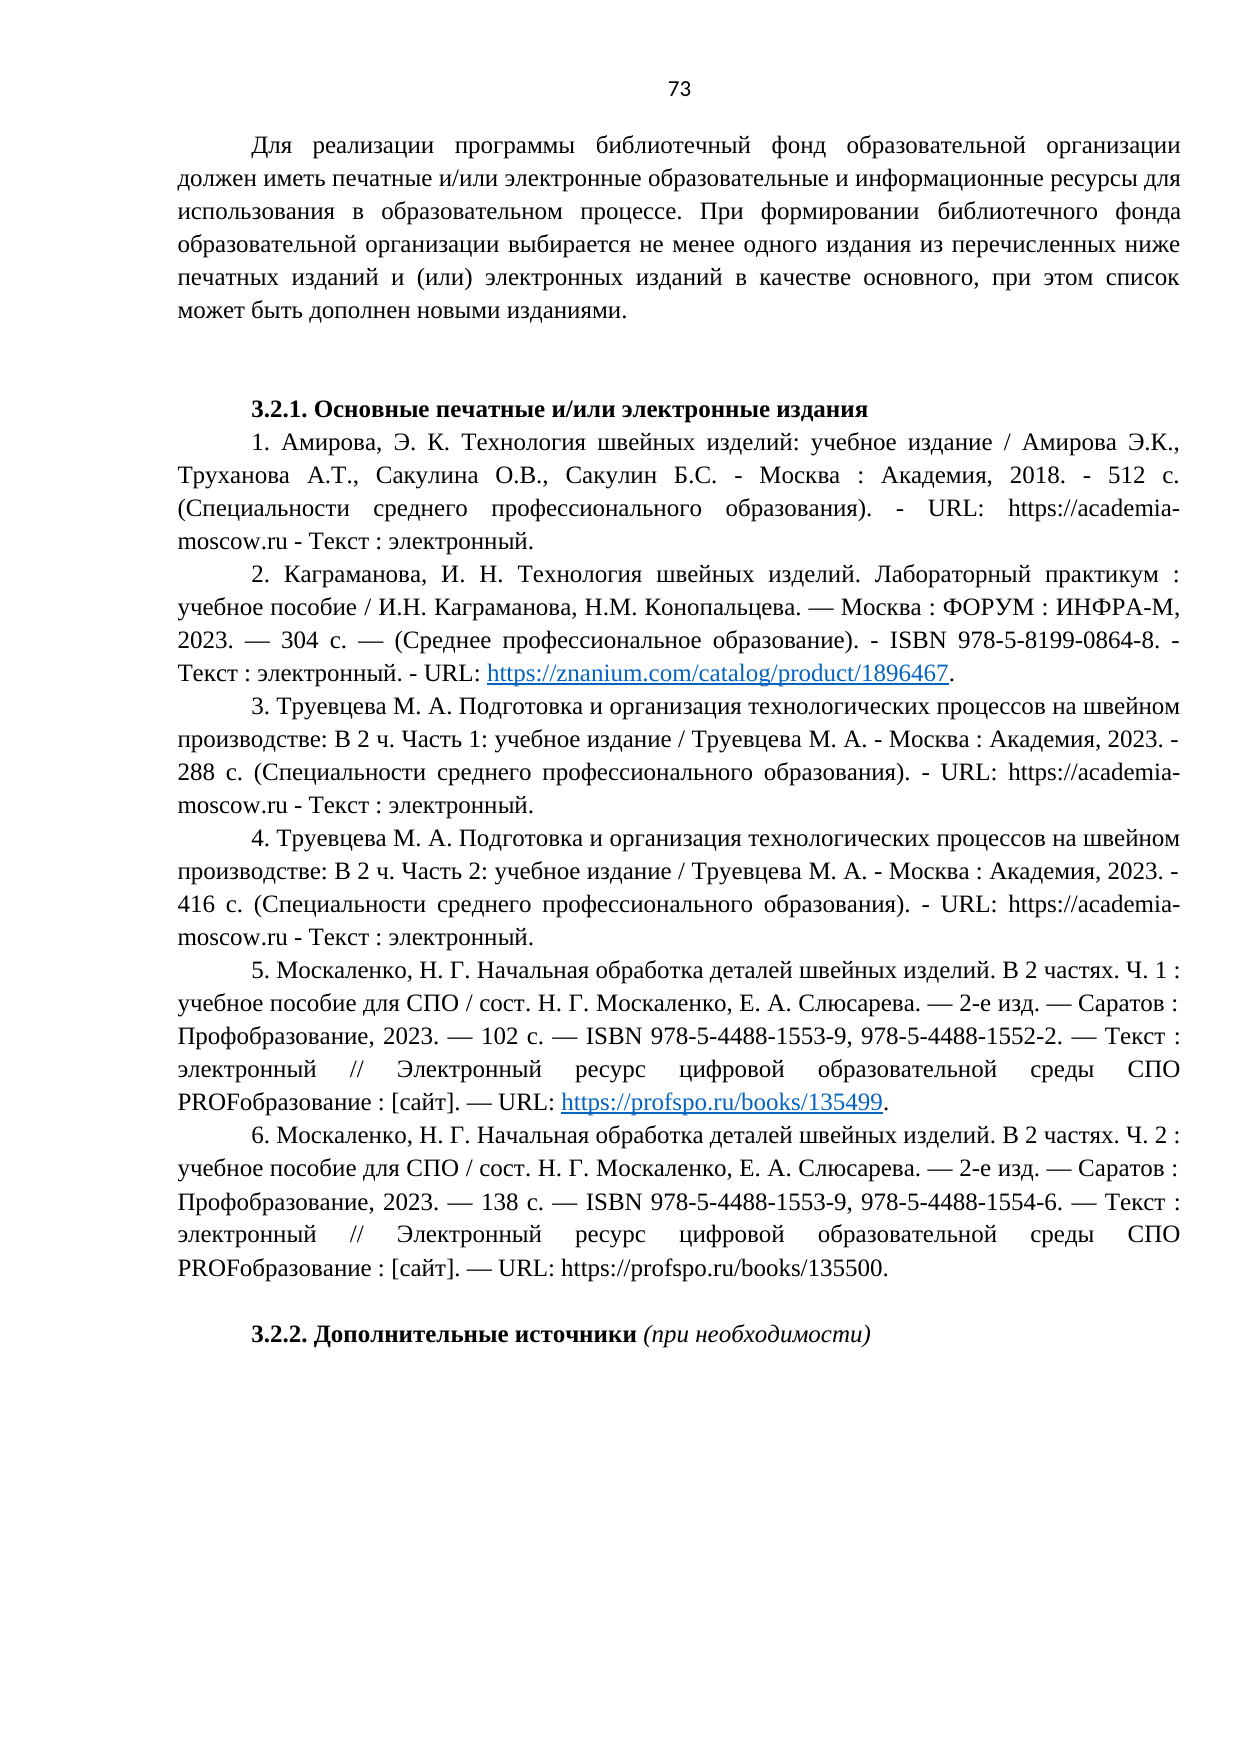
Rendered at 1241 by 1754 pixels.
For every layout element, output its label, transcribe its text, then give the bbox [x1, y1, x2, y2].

list 3.2.1. Основные печатные и/или электронные издания [177, 394, 1181, 423]
text 3.2.2. Дополнительные источники (при необходимости) [177, 1319, 1181, 1347]
list 5. Москаленко, Н. Г. Начальная обработка деталей швейных изделий. В 2 частях. Ч. 1 : учебное пособие для СПО / сост. Н. Г. Москаленко, Е. А. Слюсарева. — 2-е изд. — Саратов : Профобразование, 2023. — 102 c. — ISBN 978-5-4488-1553-9, 978-5-4488-1552-2. — Текст : электронный // Электронный ресурс цифровой образовательной среды СПО PROFобразование : [сайт]. — URL: https://profspo.ru/books/135499. [177, 955, 1181, 1116]
list 2. Каграманова, И. Н. Технология швейных изделий. Лабораторный практикум : учебное пособие / И.Н. Каграманова, Н.М. Конопальцева. — Москва : ФОРУМ : ИНФРА-М, 2023. — 304 с. — (Среднее профессиональное образование). - ISBN 978-5-8199-0864-8. - Текст : электронный. - URL: https://znanium.com/catalog/product/1896467. [177, 559, 1181, 687]
list 1. Амирова, Э. К. Технология швейных изделий: учебное издание / Амирова Э.К., Труханова А.Т., Сакулина О.В., Сакулин Б.С. - Москва : Академия, 2018. - 512 c. (Специальности среднего профессионального образования). - URL: https://academia-moscow.ru - Текст : электронный. [177, 427, 1181, 555]
list 3. Труевцева М. А. Подготовка и организация технологических процессов на швейном производстве: В 2 ч. Часть 1: учебное издание / Труевцева М. А. - Москва : Академия, 2023. - 288 c. (Специальности среднего профессионального образования). - URL: https://academia-moscow.ru - Текст : электронный. [177, 691, 1181, 819]
list 4. Труевцева М. А. Подготовка и организация технологических процессов на швейном производстве: В 2 ч. Часть 2: учебное издание / Труевцева М. А. - Москва : Академия, 2023. - 416 c. (Специальности среднего профессионального образования). - URL: https://academia-moscow.ru - Текст : электронный. [177, 823, 1181, 951]
list Для реализации программы библиотечный фонд образовательной организации должен иметь печатные и/или электронные образовательные и информационные ресурсы для использования в образовательном процессе. При формировании библиотечного фонда образовательной организации выбирается не менее одного издания из перечисленных ниже печатных изданий и (или) электронных изданий в качестве основного, при этом список может быть дополнен новыми изданиями. [177, 130, 1181, 324]
list 6. Москаленко, Н. Г. Начальная обработка деталей швейных изделий. В 2 частях. Ч. 2 : учебное пособие для СПО / сост. Н. Г. Москаленко, Е. А. Слюсарева. — 2-е изд. — Саратов : Профобразование, 2023. — 138 c. — ISBN 978-5-4488-1553-9, 978-5-4488-1554-6. — Текст : электронный // Электронный ресурс цифровой образовательной среды СПО PROFобразование : [сайт]. — URL: https://profspo.ru/books/135500. [177, 1121, 1181, 1281]
